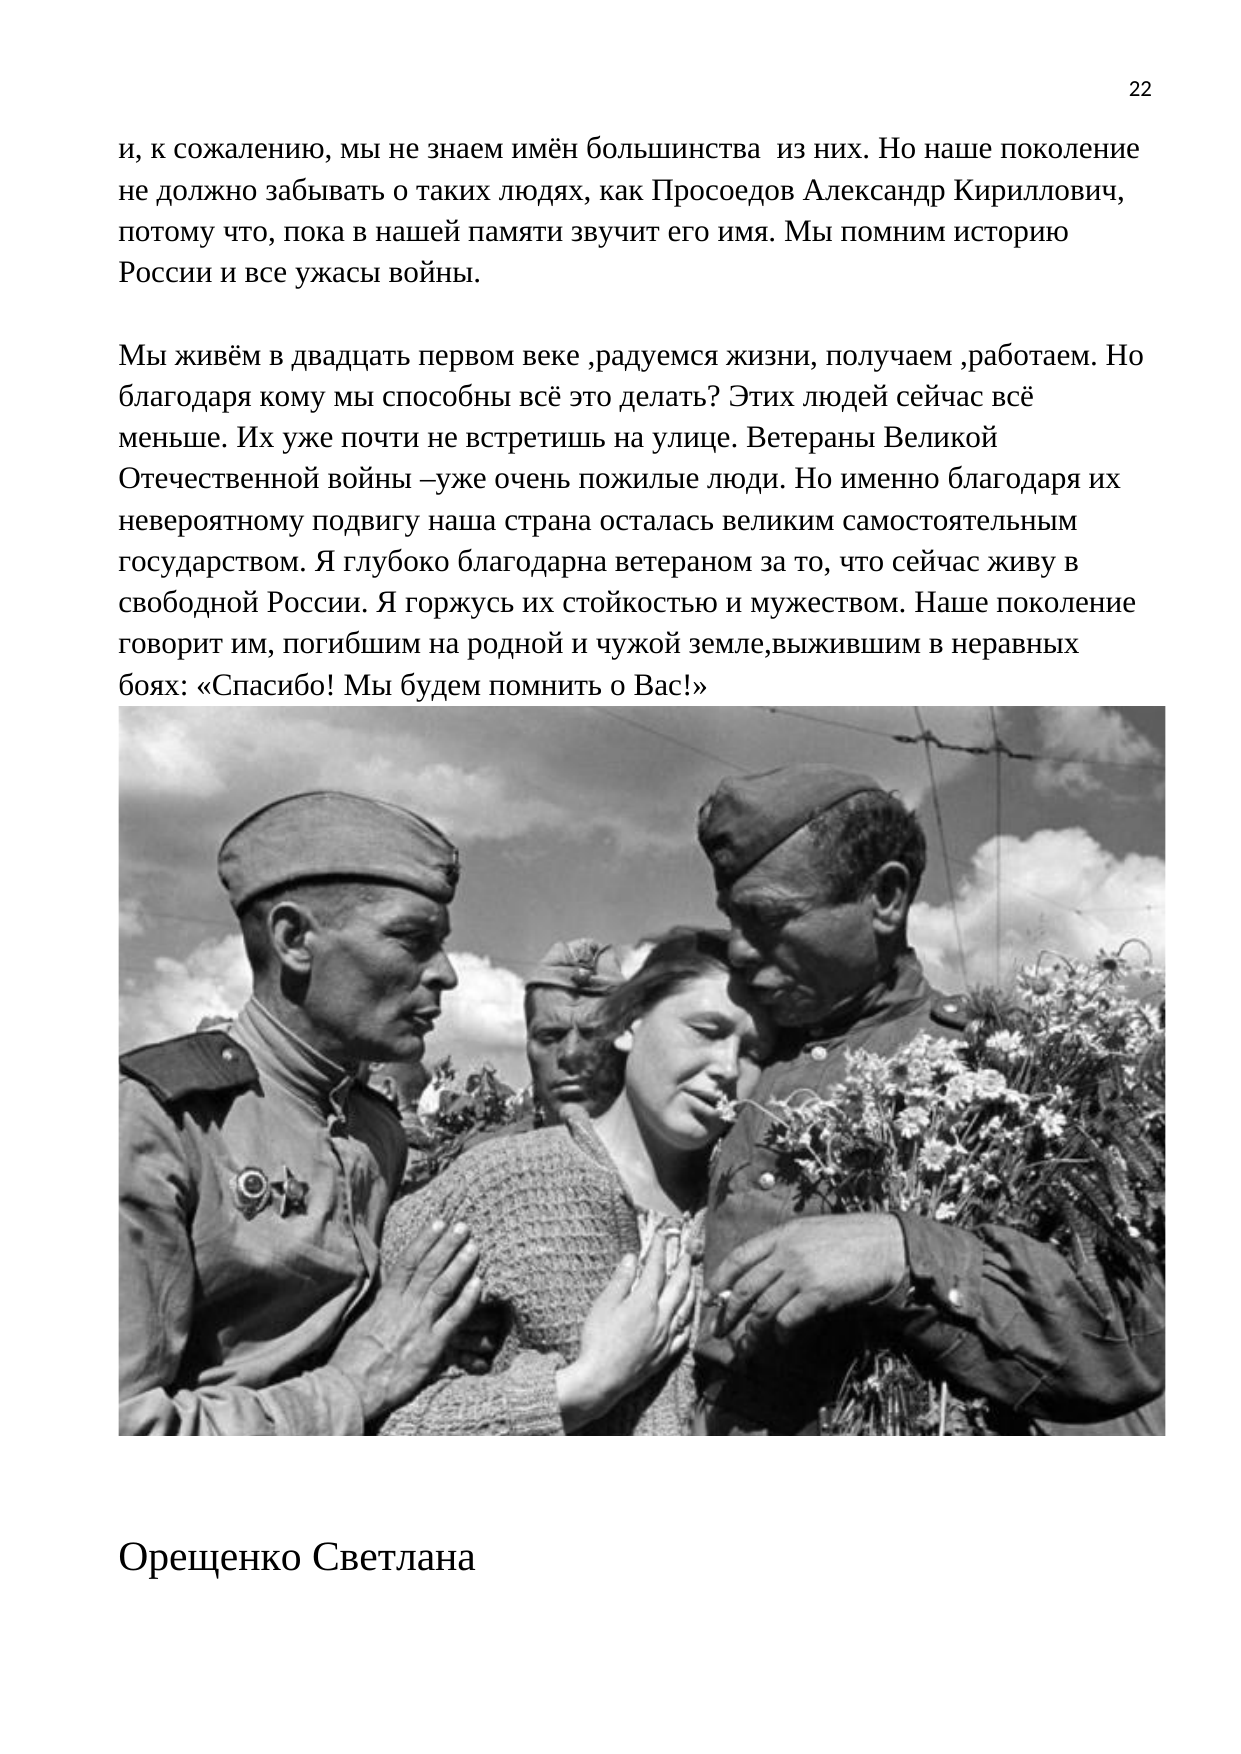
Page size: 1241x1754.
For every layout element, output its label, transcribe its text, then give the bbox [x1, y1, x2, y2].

picture [118, 706, 1165, 1433]
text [118, 1433, 1152, 1579]
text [118, 130, 1152, 289]
